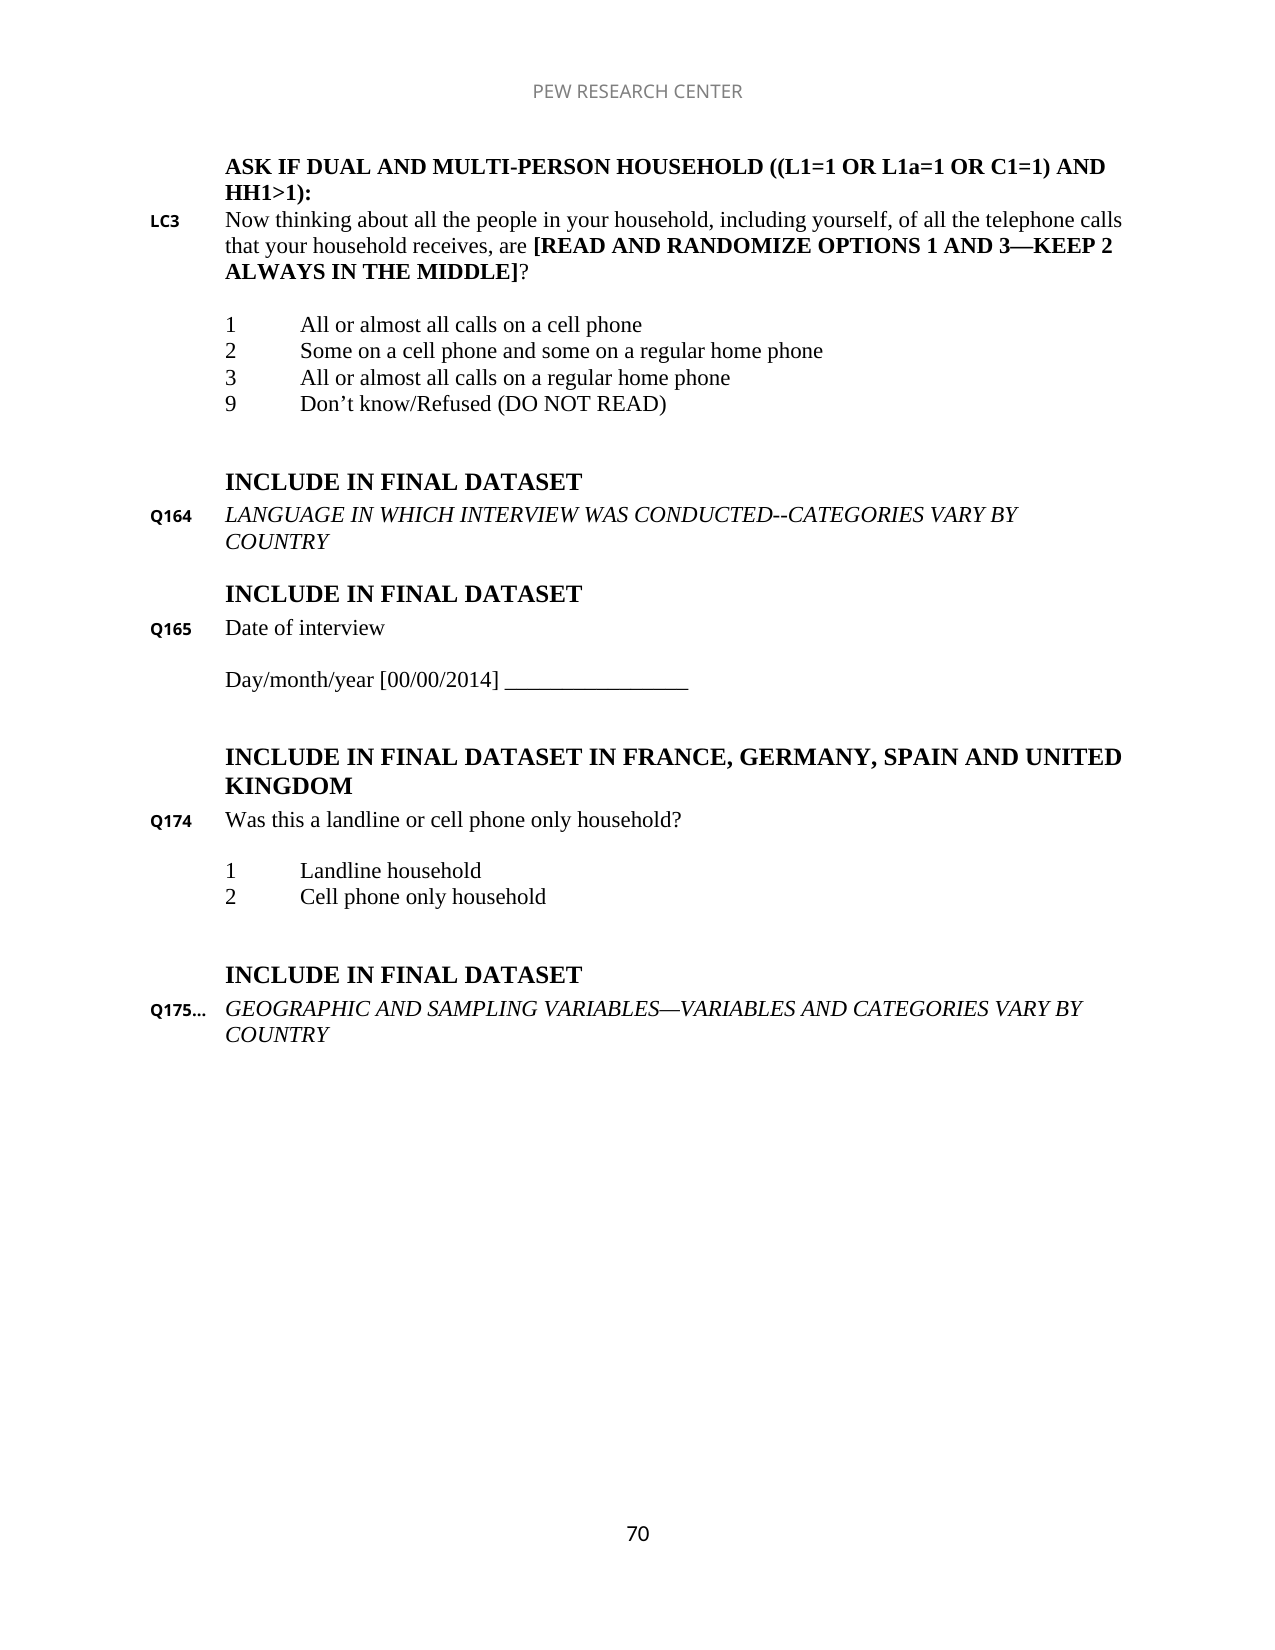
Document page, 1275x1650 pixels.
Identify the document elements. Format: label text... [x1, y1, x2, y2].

text 9 Don’t know/Refused (DO NOT READ) [225, 390, 1125, 417]
text 2 Some on a cell phone and some on a regular home phone [225, 337, 1125, 364]
text 3 All or almost all calls on a regular home phone [225, 364, 1125, 390]
text Q175… GEOGRAPHIC AND SAMPLING VARIABLES—VARIABLES AND CATEGORIES VARY BY COUNTRY [150, 995, 1125, 1047]
text INCLUDE IN FINAL DATASET [225, 467, 1125, 495]
text Q165 Date of interview [150, 614, 1125, 641]
text 2 Cell phone only household [225, 883, 1125, 910]
text ASK IF DUAL AND MULTI-PERSON HOUSEHOLD ((L1=1 OR L1a=1 OR C1=1) AND HH1>1): [225, 153, 1125, 206]
text 1 Landline household [225, 857, 1125, 883]
text LC3 Now thinking about all the people in your household, including yourself, of all the telephone calls that your household receives, are [READ AND RANDOMIZE OPTIONS 1 AND 3—KEEP 2 ALWAYS IN THE MIDDLE]? [150, 206, 1125, 285]
text INCLUDE IN FINAL DATASET [225, 579, 1125, 608]
text INCLUDE IN FINAL DATASET IN FRANCE, GERMANY, SPAIN AND UNITED KINGDOM [225, 742, 1125, 799]
text Q164 LANGUAGE IN WHICH INTERVIEW WAS CONDUCTED--CATEGORIES VARY BY COUNTRY [150, 502, 1125, 554]
text Day/month/year [00/00/2014] ________________ [225, 666, 1125, 692]
text Q174 Was this a landline or cell phone only household? [150, 806, 1125, 832]
text 1 All or almost all calls on a cell phone [225, 311, 1125, 337]
text INCLUDE IN FINAL DATASET [225, 960, 1125, 988]
